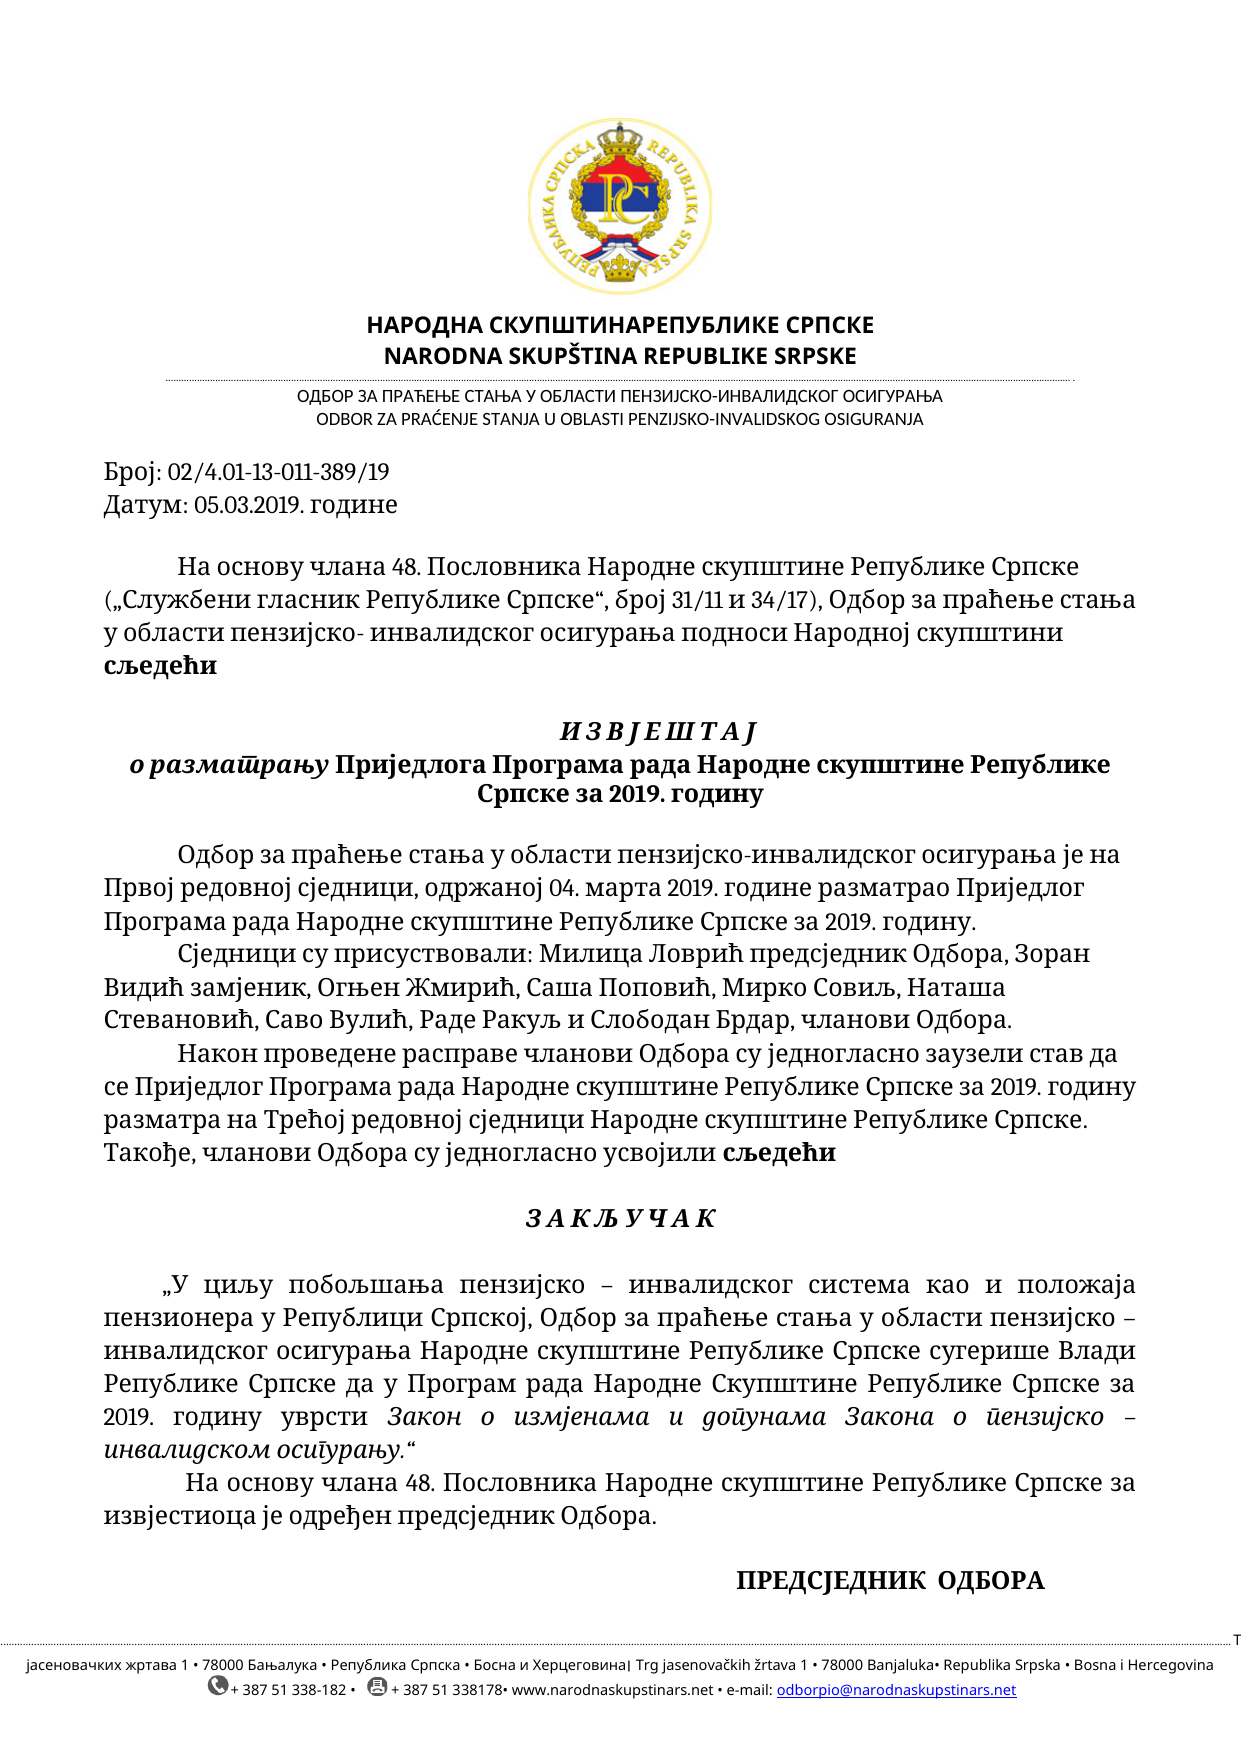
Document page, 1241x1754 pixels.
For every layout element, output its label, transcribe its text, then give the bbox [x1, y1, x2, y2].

text „У циљу побољшања пензијско – инвалидског система као и положаја пензионера у Републици Српској, Одбор за праћење стања у области пензијско – инвалидског осигурања Народне скупштине Републике Српске сугерише Влади Републике Српске да у Програм рада Народне Скупштине Републике Српске за 2019. годину уврсти Закон о измјенама и допунама Закона о пензијско – инвалидском осигурању.“ [103, 1271, 1137, 1464]
text Након проведене расправе чланови Одбора су једногласно заузели став да се Приједлог Програма рада Народне скупштине Републике Српске за 2019. годину разматра на Трећој редовној сједници Народне скупштине Републике Српске. Такође, чланови Одбора су једногласно усвојили сљедећи [103, 1039, 1137, 1167]
text ПРЕДСЈЕДНИК ОДБОРА [103, 1567, 1137, 1596]
text На основу члана 48. Пословника Народне скупштине Републике Српске за извјестиоца је одређен предсједник Одбора. [103, 1469, 1137, 1531]
text На основу члана 48. Пословника Народне скупштине Републике Српске („Службени гласник Републике Српске“, број 31/11 и 34/17), Одбор за праћење стања у области пензијско- инвалидског осигурања подноси Народној скупштини сљедећи [103, 553, 1137, 681]
text И З В Ј Е Ш Т А Ј [103, 718, 1137, 747]
text Сједници су присуствовали: Милица Ловрић предсједник Одбора, Зоран Видић замјеник, Огњен Жмирић, Саша Поповић, Мирко Совиљ, Наташа Стевановић, Саво Вулић, Раде Ракуљ и Слободан Брдар, чланови Одбора. [103, 940, 1137, 1035]
text Број: 02/4.01-13-011-389/19 [103, 458, 1137, 487]
text Датум: 05.03.2019. године [103, 491, 1137, 520]
text Одбор за праћење стања у области пензијско-инвалидског осигурања је на Првој редовној сједници, одржаној 04. марта 2019. године разматрао Приједлог Програма рада Народне скупштине Републике Српске за 2019. годину. [103, 841, 1137, 936]
text З А К Љ У Ч А К [103, 1204, 1137, 1233]
text о разматрању Приједлога Програма рада Народне скупштине Републике Српске за 2019. годину [103, 751, 1137, 808]
